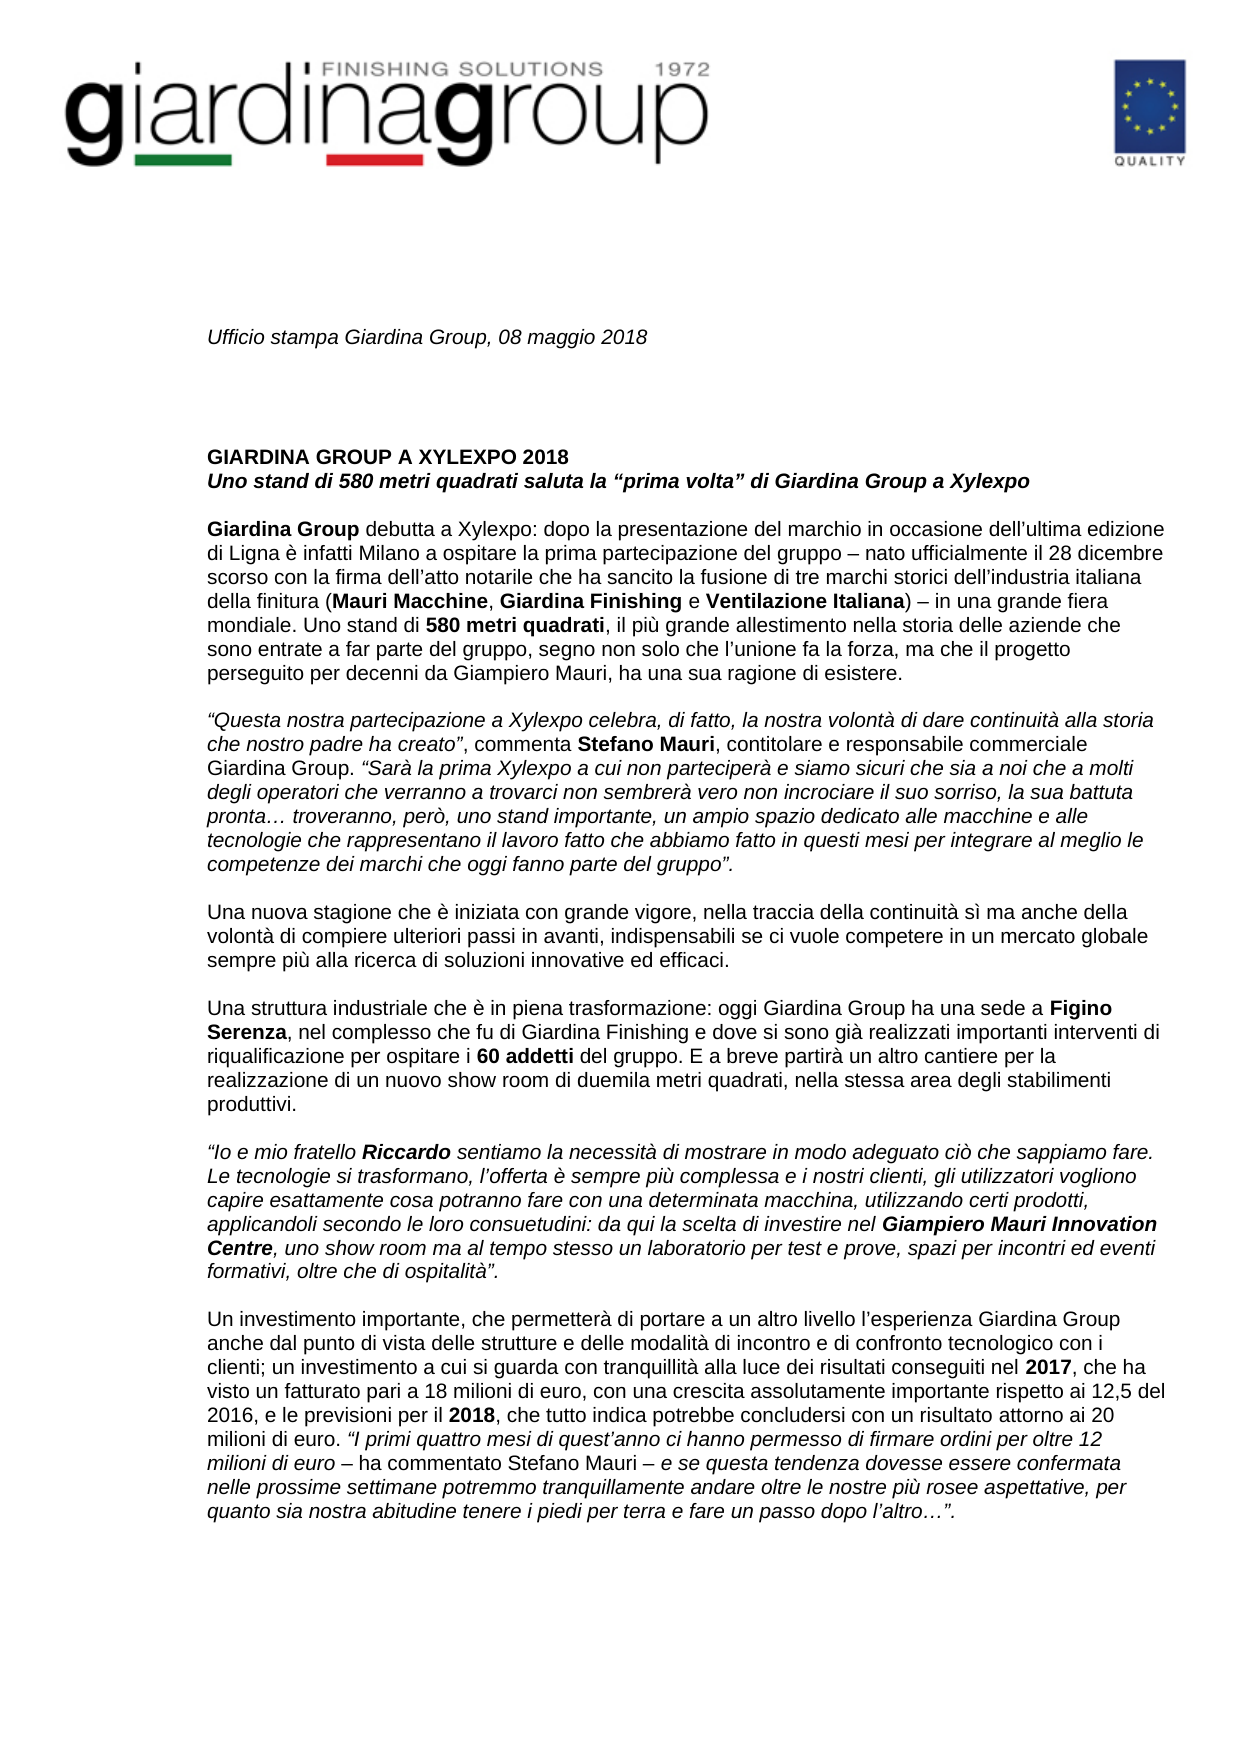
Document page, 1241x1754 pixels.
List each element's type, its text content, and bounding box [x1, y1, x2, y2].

text GIARDINA GROUP A XYLEXPO 2018 [207, 445, 1167, 469]
text Giardina Group debutta a Xylexpo: dopo la presentazione del marchio in occasione dell’ultima edizione di Ligna è infatti Milano a ospitare la prima partecipazione del gruppo – nato ufficialmente il 28 dicembre scorso con la firma dell’atto notarile che ha sancito la fusione di tre marchi storici dell’industria italiana della finitura (Mauri Macchine, Giardina Finishing e Ventilazione Italiana) – in una grande fiera mondiale. Uno stand di 580 metri quadrati, il più grande allestimento nella storia delle aziende che sono entrate a far parte del gruppo, segno non solo che l’unione fa la forza, ma che il progetto perseguito per decenni da Giampiero Mauri, ha una sua ragione di esistere. [207, 517, 1167, 684]
picture [0, 2, 1241, 170]
text “Io e mio fratello Riccardo sentiamo la necessità di mostrare in modo adeguato ciò che sappiamo fare. Le tecnologie si trasformano, l’offerta è sempre più complessa e i nostri clienti, gli utilizzatori vogliono capire esattamente cosa potranno fare con una determinata macchina, utilizzando certi prodotti, applicandoli secondo le loro consuetudini: da qui la scelta di investire nel Giampiero Mauri Innovation Centre, uno show room ma al tempo stesso un laboratorio per test e prove, spazi per incontri ed eventi formativi, oltre che di ospitalità”. [207, 1139, 1167, 1283]
text “Questa nostra partecipazione a Xylexpo celebra, di fatto, la nostra volontà di dare continuità alla storia che nostro padre ha creato”, commenta Stefano Mauri, contitolare e responsabile commerciale Giardina Group. “Sarà la prima Xylexpo a cui non parteciperà e siamo sicuri che sia a noi che a molti degli operatori che verranno a trovarci non sembrerà vero non incrociare il suo sorriso, la sua battuta pronta… troveranno, però, uno stand importante, un ampio spazio dedicato alle macchine e alle tecnologie che rappresentano il lavoro fatto che abbiamo fatto in questi mesi per integrare al meglio le competenze dei marchi che oggi fanno parte del gruppo”. [207, 708, 1167, 876]
text Una nuova stagione che è iniziata con grande vigore, nella traccia della continuità sì ma anche della volontà di compiere ulteriori passi in avanti, indispensabili se ci vuole competere in un mercato globale sempre più alla ricerca di soluzioni innovative ed efficaci. [207, 900, 1167, 972]
text Una struttura industriale che è in piena trasformazione: oggi Giardina Group ha una sede a Figino Serenza, nel complesso che fu di Giardina Finishing e dove si sono già realizzati importanti interventi di riqualificazione per ospitare i 60 addetti del gruppo. E a breve partirà un altro cantiere per la realizzazione di un nuovo show room di duemila metri quadrati, nella stessa area degli stabilimenti produttivi. [207, 996, 1167, 1116]
text Uno stand di 580 metri quadrati saluta la “prima volta” di Giardina Group a Xylexpo [207, 469, 1167, 493]
text Ufficio stampa Giardina Group, 08 maggio 2018 [207, 325, 1167, 349]
text Un investimento importante, che permetterà di portare a un altro livello l’esperienza Giardina Group anche dal punto di vista delle strutture e delle modalità di incontro e di confronto tecnologico con i clienti; un investimento a cui si guarda con tranquillità alla luce dei risultati conseguiti nel 2017, che ha visto un fatturato pari a 18 milioni di euro, con una crescita assolutamente importante rispetto ai 12,5 del 2016, e le previsioni per il 2018, che tutto indica potrebbe concludersi con un risultato attorno ai 20 milioni di euro. “I primi quattro mesi di quest’anno ci hanno permesso di firmare ordini per oltre 12 milioni di euro – ha commentato Stefano Mauri – e se questa tendenza dovesse essere confermata nelle prossime settimane potremmo tranquillamente andare oltre le nostre più rosee aspettative, per quanto sia nostra abitudine tenere i piedi per terra e fare un passo dopo l’altro…”. [207, 1307, 1167, 1523]
